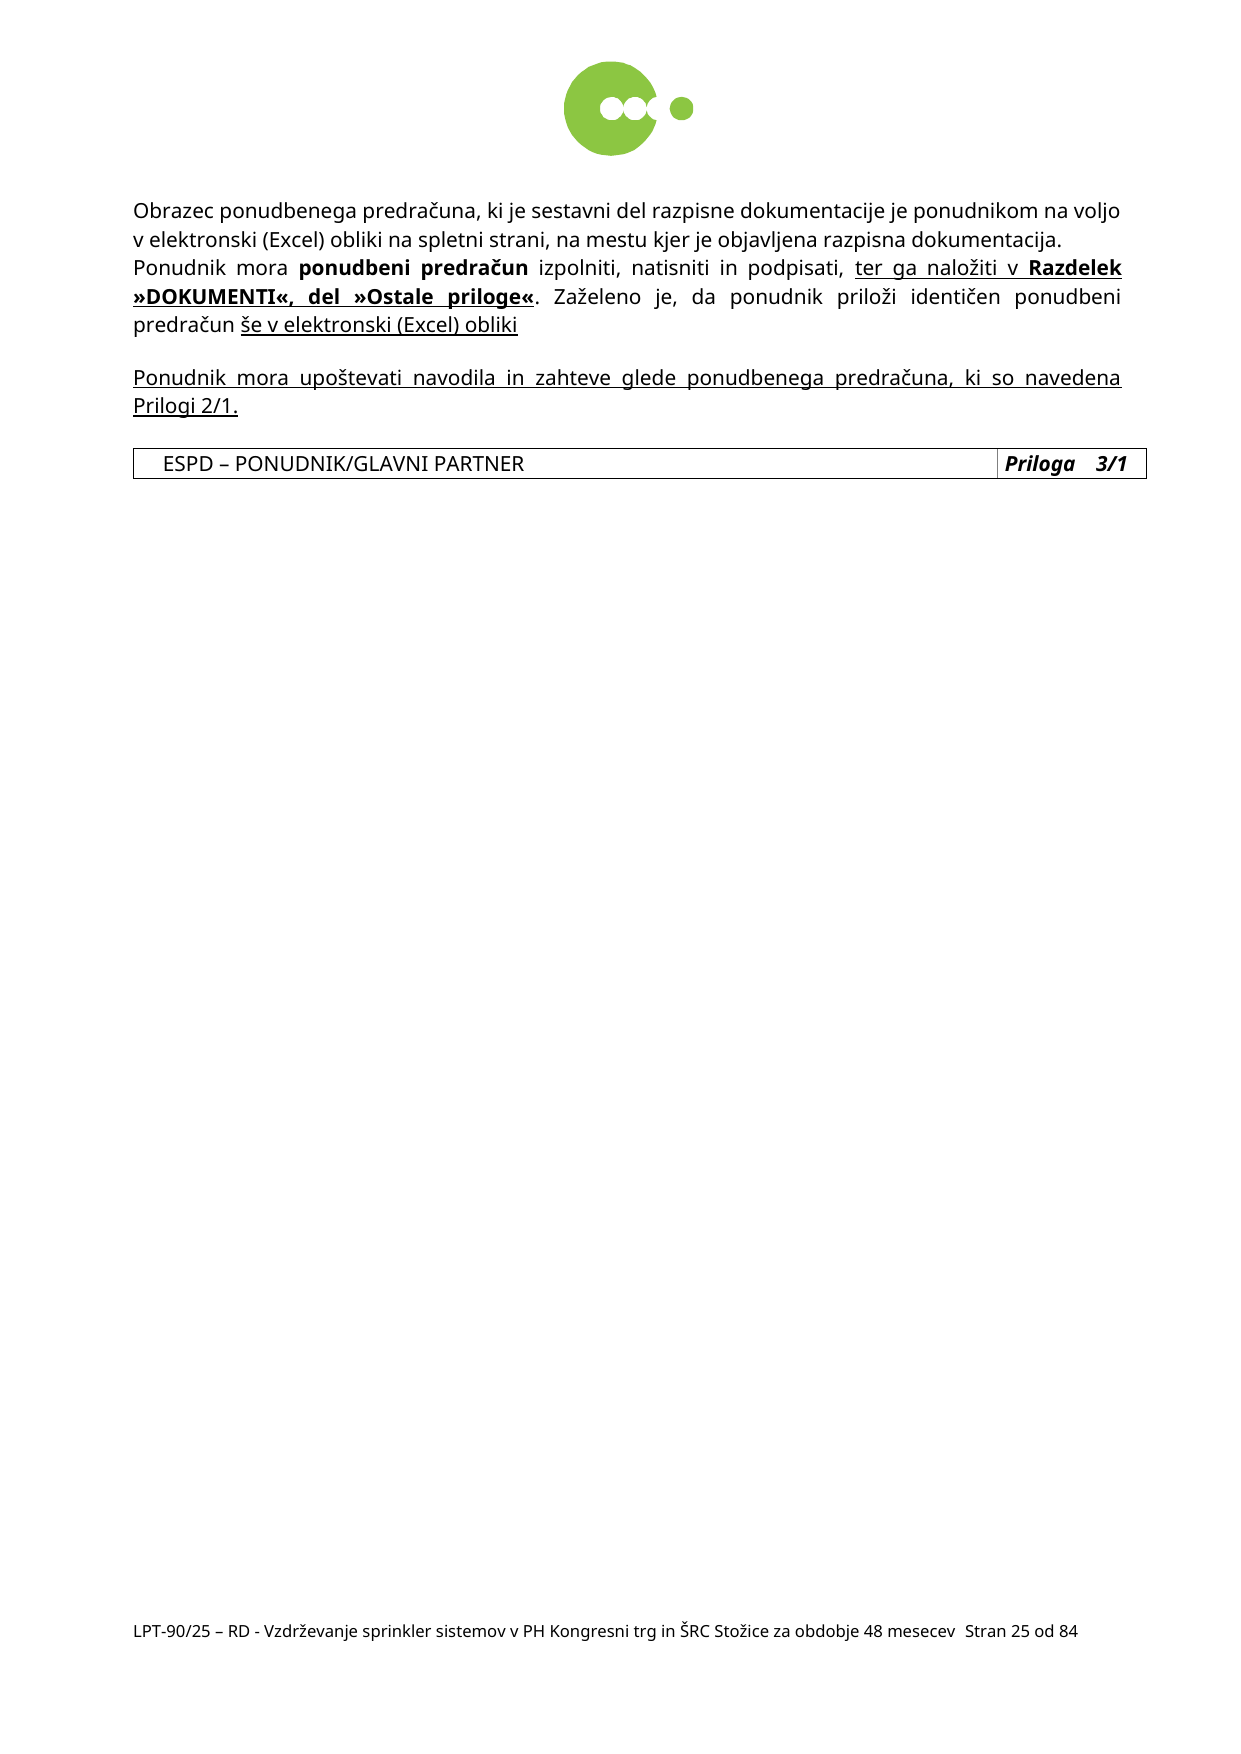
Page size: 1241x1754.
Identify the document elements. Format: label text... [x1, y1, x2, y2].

text Ponudnik mora upoštevati navodila in zahteve glede ponudbenega predračuna, ki so navedena Prilogi 2/1. [133, 388, 1122, 420]
table_header Priloga [998, 449, 1088, 478]
table_header ESPD – PONUDNIK/GLAVNI PARTNER [155, 449, 997, 478]
table_header [134, 449, 155, 478]
table_header 3/1 [1089, 449, 1146, 478]
text Ponudnik mora ponudbeni predračun izpolniti, natisniti in podpisati, ter ga naložiti v Razdelek »DOKUMENTI«, del »Ostale priloge«. Zaželeno je, da ponudnik priloži identičen ponudbeni predračun še v elektronski (Excel) obliki [133, 253, 1122, 339]
text Ponudnik mora upoštevati navodila in zahteve glede ponudbenega predračuna, ki so navedena Prilogi 2/1. [133, 363, 1122, 387]
text Obrazec ponudbenega predračuna, ki je sestavni del razpisne dokumentacije je ponudnikom na voljo v elektronski (Excel) obliki na spletni strani, na mestu kjer je objavljena razpisna dokumentacija. [133, 197, 1122, 253]
